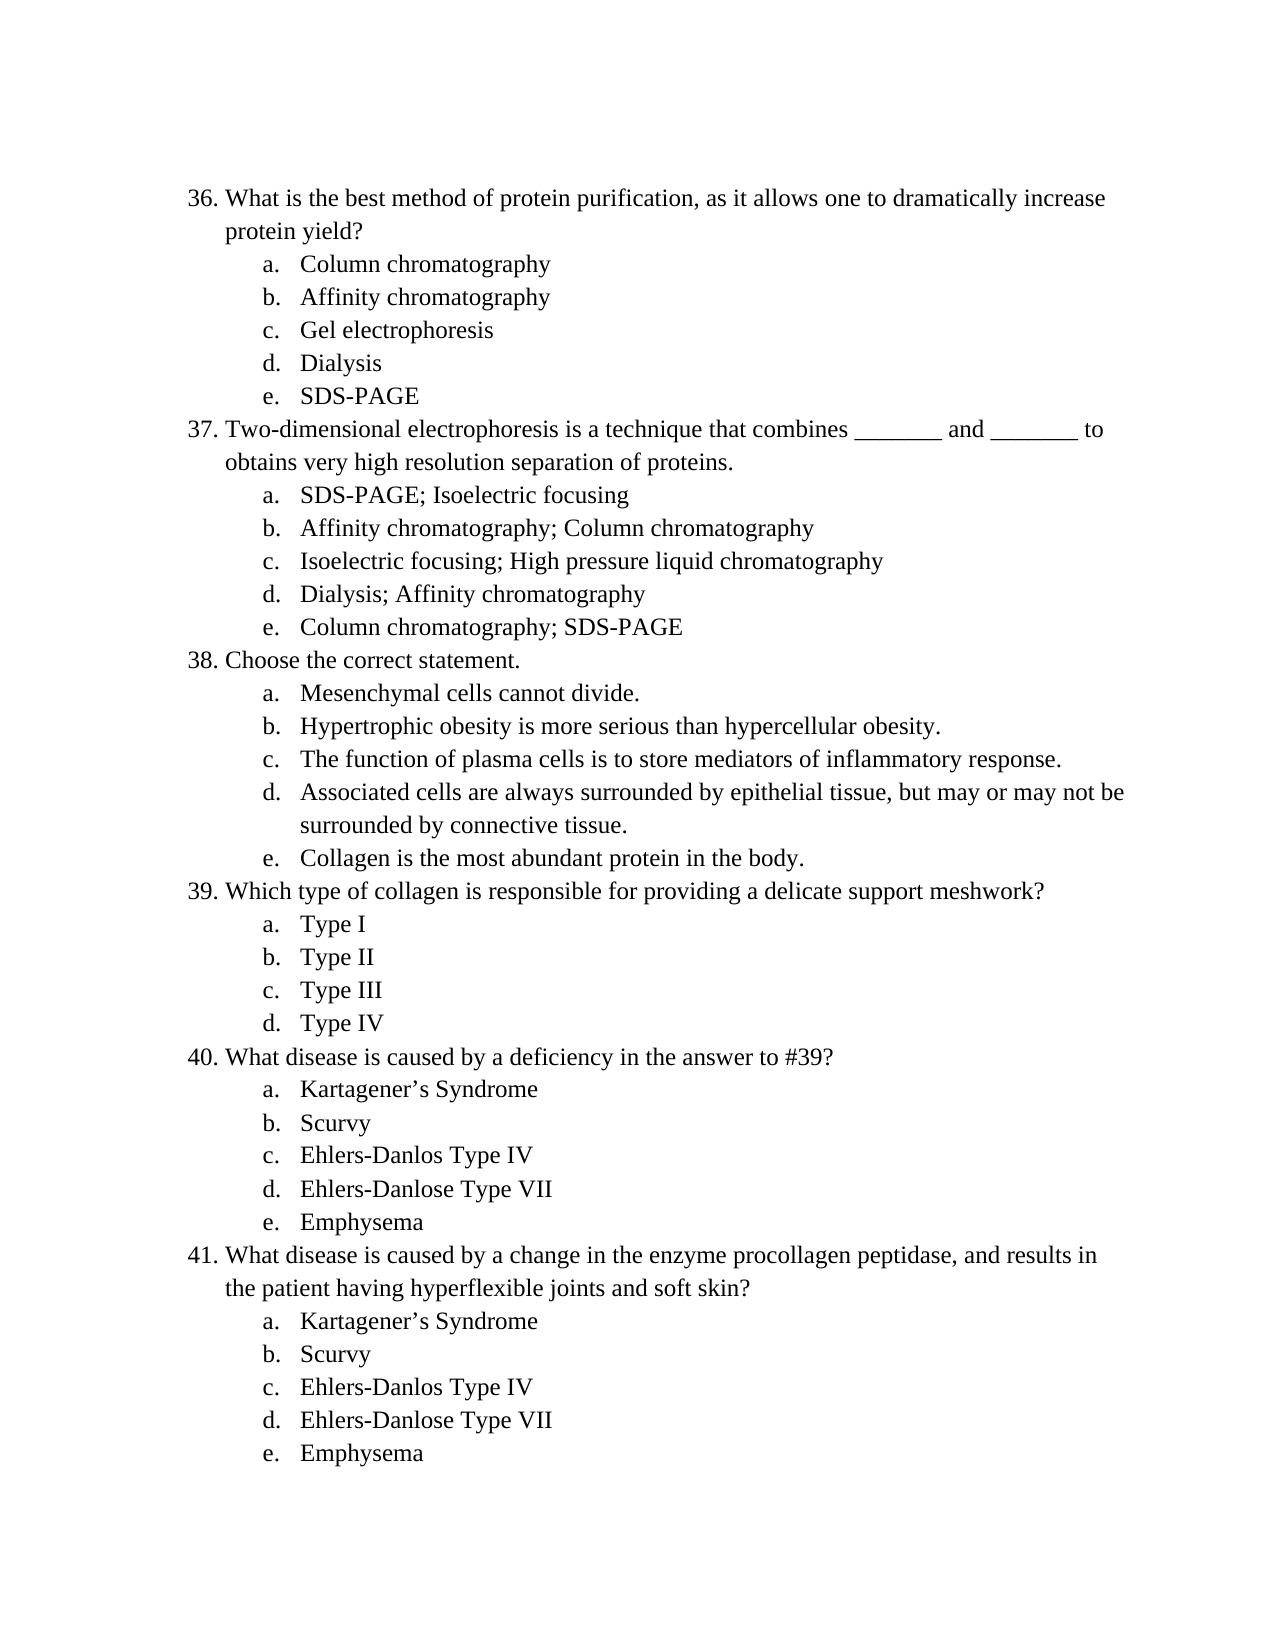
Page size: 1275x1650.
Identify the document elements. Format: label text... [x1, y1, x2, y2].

list Mesenchymal cells cannot divide. [262, 678, 1125, 707]
list Emphysema [262, 1438, 1125, 1467]
list SDS-PAGE; Isoelectric focusing [262, 480, 1125, 509]
list Kartagener’s Syndrome [262, 1074, 1125, 1103]
list Column chromatography; SDS-PAGE [262, 612, 1125, 641]
list Affinity chromatography; Column chromatography [262, 513, 1125, 542]
list Two-dimensional electrophoresis is a technique that combines _______ and _______ to obtains very high resolution separation of proteins. [187, 414, 1125, 476]
list Choose the correct statement. [187, 645, 1125, 674]
list Associated cells are always surrounded by epithelial tissue, but may or may not be surrounded by connective tissue. [262, 777, 1125, 839]
list Scurvy [262, 1108, 1125, 1136]
list Scurvy [262, 1339, 1125, 1367]
list Ehlers-Danlose Type VII [262, 1174, 1125, 1202]
list Gel electrophoresis [262, 315, 1125, 344]
list SDS-PAGE [262, 381, 1125, 410]
list Ehlers-Danlos Type IV [262, 1372, 1125, 1401]
list Which type of collagen is responsible for providing a delicate support meshwork? [187, 876, 1125, 905]
list Collagen is the most abundant protein in the body. [262, 843, 1125, 872]
list What is the best method of protein purification, as it allows one to dramatically increase protein yield? [187, 183, 1125, 245]
list Type I [262, 909, 1125, 938]
list Isoelectric focusing; High pressure liquid chromatography [262, 546, 1125, 575]
list Ehlers-Danlos Type IV [262, 1141, 1125, 1169]
list What disease is caused by a change in the enzyme procollagen peptidase, and results in the patient having hyperflexible joints and soft skin? [187, 1240, 1125, 1301]
list Dialysis; Affinity chromatography [262, 579, 1125, 608]
list Emphysema [262, 1207, 1125, 1235]
list Type II [262, 942, 1125, 971]
list Kartagener’s Syndrome [262, 1306, 1125, 1334]
list Column chromatography [262, 249, 1125, 278]
list Dialysis [262, 348, 1125, 377]
list Type IV [262, 1008, 1125, 1037]
list Ehlers-Danlose Type VII [262, 1405, 1125, 1433]
list What disease is caused by a deficiency in the answer to #39? [187, 1042, 1125, 1070]
list Type III [262, 976, 1125, 1004]
list The function of plasma cells is to store mediators of inflammatory response. [262, 744, 1125, 773]
list Hypertrophic obesity is more serious than hypercellular obesity. [262, 711, 1125, 740]
list Affinity chromatography [262, 282, 1125, 311]
